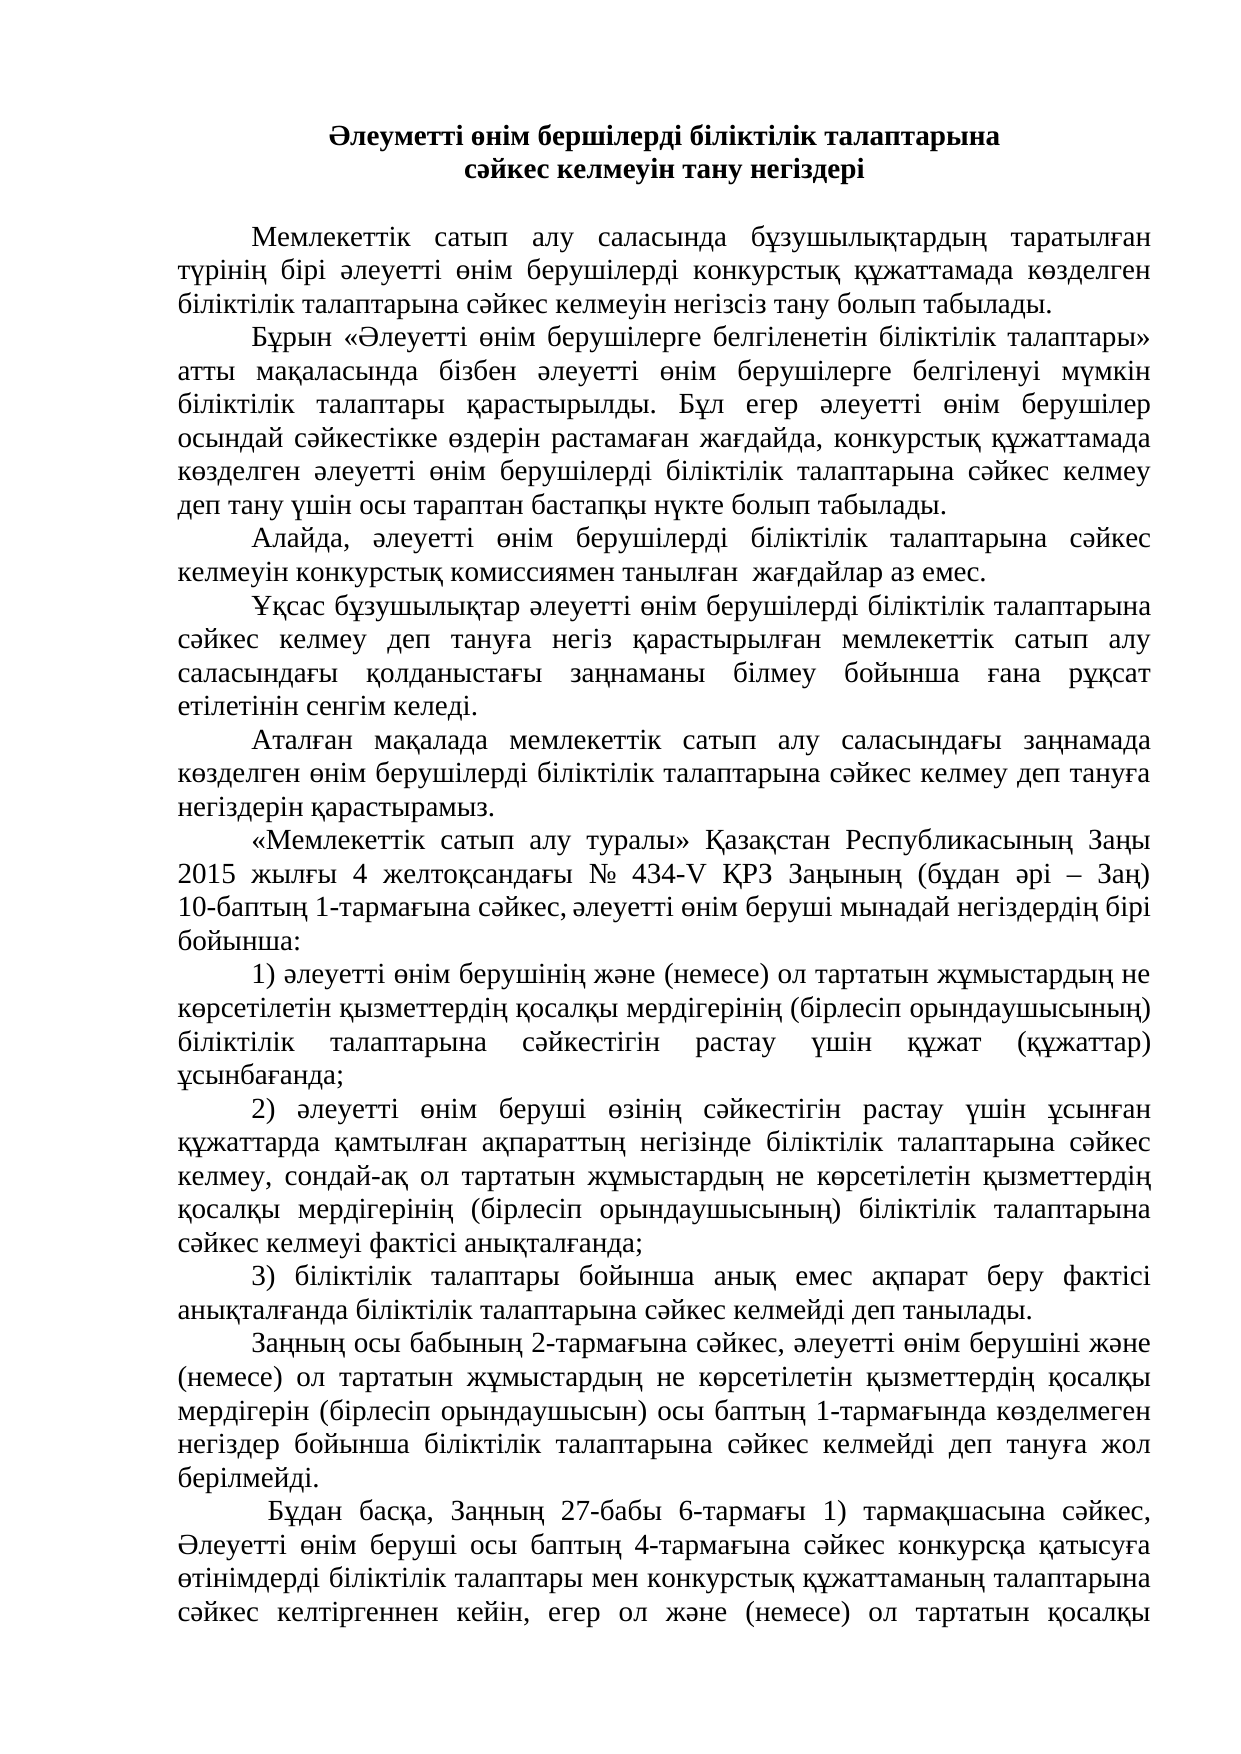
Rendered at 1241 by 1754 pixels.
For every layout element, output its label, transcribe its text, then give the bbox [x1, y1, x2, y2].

text Мемлекеттік сатып алу саласында бұзушылықтардың таратылған түрінің бірі әлеуетті өнім берушілерді конкурстық құжаттамада көзделген біліктілік талаптарына сәйкес келмеуін негізсіз тану болып табылады. [177, 219, 1152, 319]
text сәйкес келмеуін тану негіздері [177, 152, 1152, 185]
text Заңның осы бабының 2-тармағына сәйкес, әлеуетті өнім берушіні және (немесе) ол тартатын жұмыстардың не көрсетілетін қызметтердің қосалқы мердігерін (бірлесіп орындаушысын) осы баптың 1-тармағында көзделмеген негіздер бойынша біліктілік талаптарына сәйкес келмейді деп тануға жол берілмейді. [177, 1326, 1152, 1493]
text Ұқсас бұзушылықтар әлеуетті өнім берушілерді біліктілік талаптарына сәйкес келмеу деп тануға негіз қарастырылған мемлекеттік сатып алу саласындағы қолданыстағы заңнаманы білмеу бойынша ғана рұқсат етілетінін сенгім келеді. [177, 588, 1152, 722]
text «Мемлекеттiк сатып алу туралы» Қазақстан Республикасының Заңы 2015 жылғы 4 желтоқсандағы № 434-V ҚРЗ Заңының (бұдан әрі – Заң) 10-баптың 1-тармағына сәйкес, әлеуетті өнім беруші мынадай негіздердің бірі бойынша: [177, 822, 1152, 957]
text Әлеуметті өнім бершілерді біліктілік талаптарына [177, 118, 1152, 152]
text Алайда, әлеуетті өнім берушілерді біліктілік талаптарына сәйкес келмеуін конкурстық комиссиямен танылған жағдайлар аз емес. [177, 521, 1152, 588]
text 3) біліктілік талаптары бойынша анық емес ақпарат беру фактісі анықталғанда біліктілік талаптарына сәйкес келмейді деп танылады. [177, 1258, 1152, 1326]
text 2) әлеуетті өнім беруші өзінің сәйкестігін растау үшін ұсынған құжаттарда қамтылған ақпараттың негізінде біліктілік талаптарына сәйкес келмеу, сондай-ақ ол тартатын жұмыстардың не көрсетілетін қызметтердің қосалқы мердігерінің (бірлесіп орындаушысының) біліктілік талаптарына сәйкес келмеуі фактісі анықталғанда; [177, 1091, 1152, 1258]
text 1) әлеуетті өнім берушінің және (немесе) ол тартатын жұмыстардың не көрсетілетін қызметтердің қосалқы мердігерінің (бірлесіп орындаушысының) біліктілік талаптарына сәйкестігін растау үшін құжат (құжаттар) ұсынбағанда; [177, 957, 1152, 1091]
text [177, 1493, 1152, 1627]
text Аталған мақалада мемлекеттік сатып алу саласындағы заңнамада көзделген өнім берушілерді біліктілік талаптарына сәйкес келмеу деп тануға негіздерін қарастырамыз. [177, 722, 1152, 822]
text Бұрын «Әлеуетті өнім берушілерге белгіленетін біліктілік талаптары» атты мақаласында бізбен әлеуетті өнім берушілерге белгіленуі мүмкін біліктілік талаптары қарастырылды. Бұл егер әлеуетті өнім берушілер осындай сәйкестікке өздерін растамаған жағдайда, конкурстық құжаттамада көзделген әлеуетті өнім берушілерді біліктілік талаптарына сәйкес келмеу деп тану үшін осы тараптан бастапқы нүкте болып табылады. [177, 319, 1152, 521]
